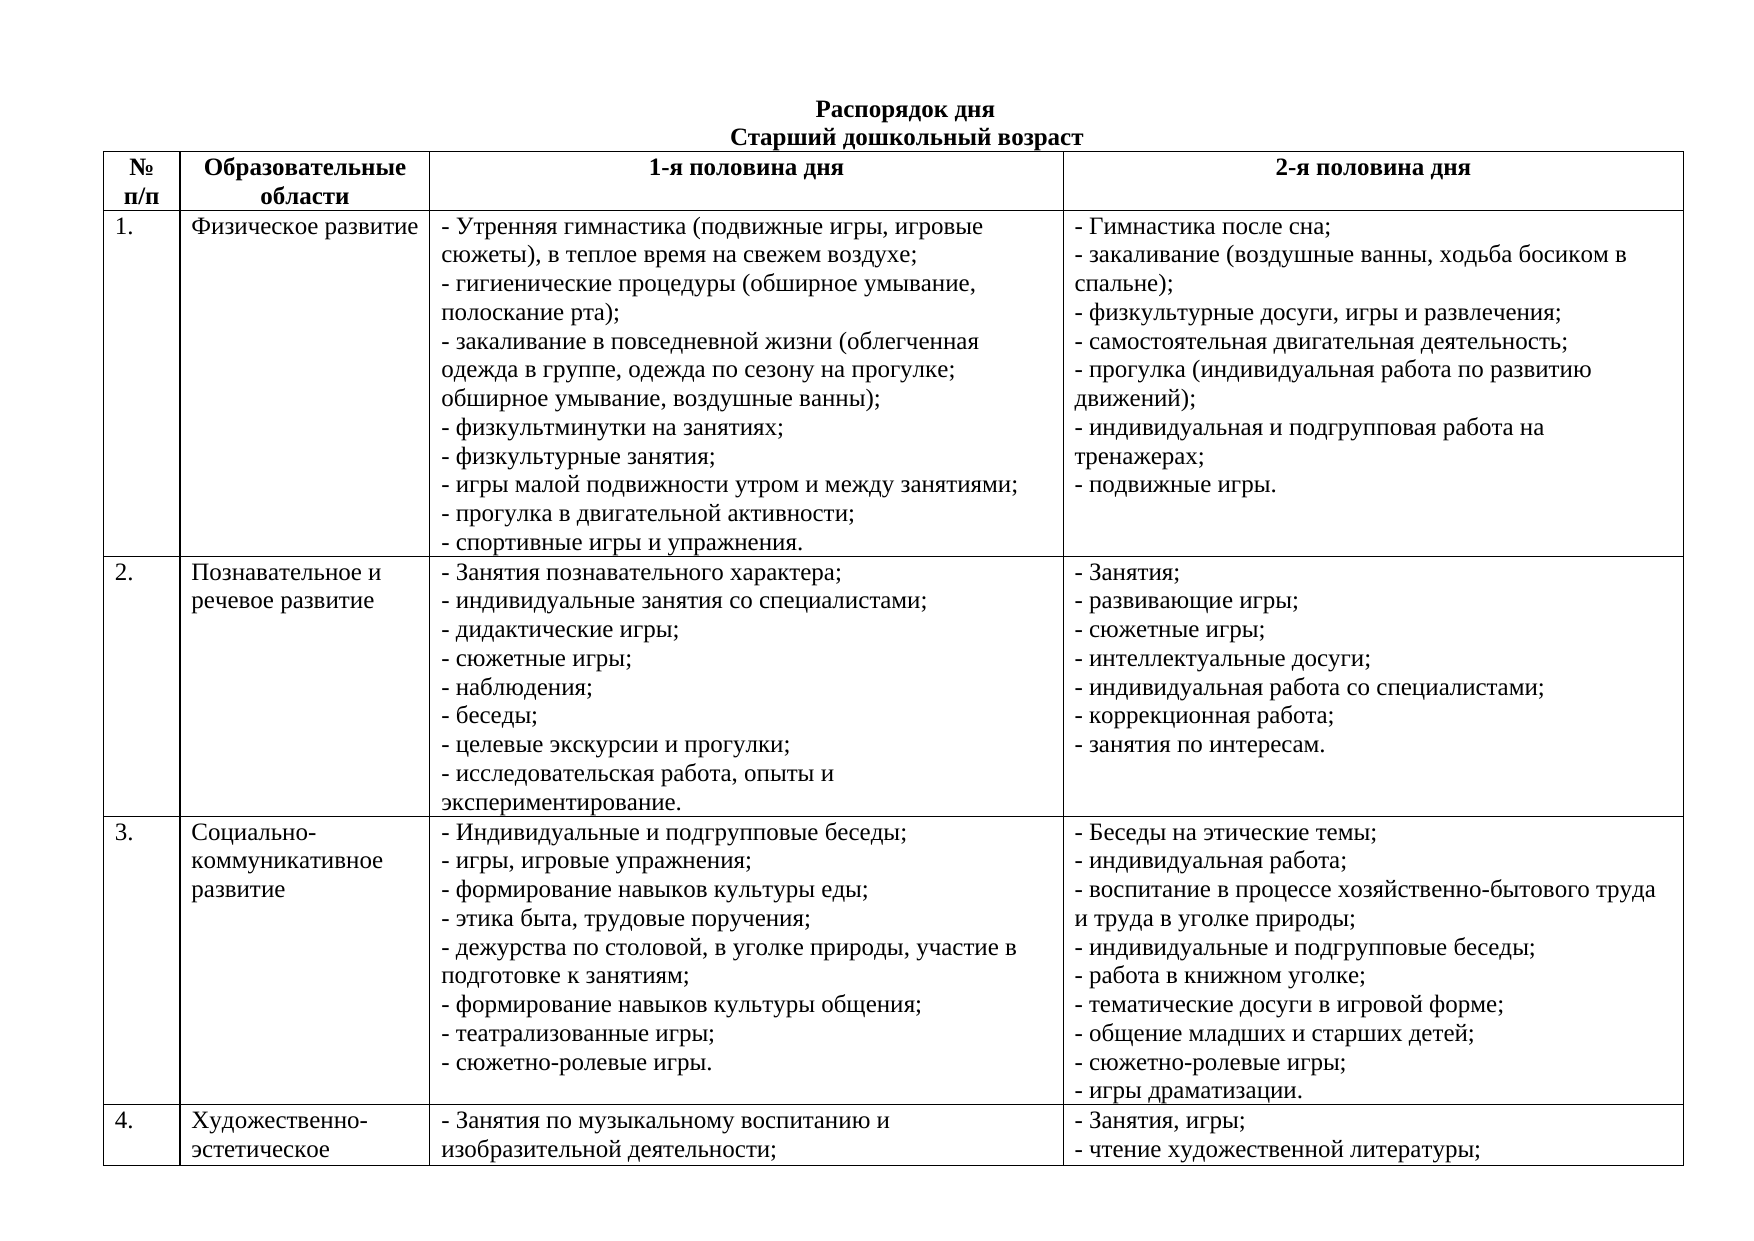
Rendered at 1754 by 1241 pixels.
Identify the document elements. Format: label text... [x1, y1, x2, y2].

table_cell Социально-коммуникативное развитие [181, 817, 429, 1104]
table_cell 1. [104, 211, 179, 556]
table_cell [430, 1105, 1063, 1165]
table_cell - Занятия; - развивающие игры; - сюжетные игры; - интеллектуальные досуги; - индивидуальная работа со специалистами; - коррекционная работа; - занятия по интересам. [1064, 557, 1683, 816]
table_cell 4. [104, 1105, 179, 1165]
table_cell 2. [104, 557, 179, 816]
table_cell - Индивидуальные и подгрупповые беседы; - игры, игровые упражнения; - формирование навыков культуры еды; - этика быта, трудовые поручения; - дежурства по столовой, в уголке природы, участие в подготовке к занятиям; - формирование навыков культуры общения; - театрализованные игры; - сюжетно-ролевые игры. [430, 817, 1063, 1104]
table_header № п/п [104, 152, 179, 210]
table_header 2-я половина дня [1064, 152, 1683, 210]
table_header 1-я половина дня [430, 152, 1063, 210]
table_cell 3. [104, 817, 179, 1104]
text Распорядок дня [118, 94, 1636, 122]
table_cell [1064, 1105, 1683, 1165]
table_header Образовательные области [181, 152, 429, 210]
table_cell - Беседы на этические темы; - индивидуальная работа; - воспитание в процессе хозяйственно-бытового труда и труда в уголке природы; - индивидуальные и подгрупповые беседы; - работа в книжном уголке; - тематические досуги в игровой форме; - общение младших и старших детей; - сюжетно-ролевые игры; - игры драматизации. [1064, 817, 1683, 1104]
text Старший дошкольный возраст [118, 122, 1636, 151]
table_cell Физическое развитие [181, 211, 429, 556]
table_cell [181, 1105, 429, 1165]
table_cell - Занятия познавательного характера; - индивидуальные занятия со специалистами; - дидактические игры; - сюжетные игры; - наблюдения; - беседы; - целевые экскурсии и прогулки; - исследовательская работа, опыты и экспериментирование. [430, 557, 1063, 816]
table_cell - Гимнастика после сна; - закаливание (воздушные ванны, ходьба босиком в спальне); - физкультурные досуги, игры и развлечения; - самостоятельная двигательная деятельность; - прогулка (индивидуальная работа по развитию движений); - индивидуальная и подгрупповая работа на тренажерах; - подвижные игры. [1064, 211, 1683, 556]
table_cell - Утренняя гимнастика (подвижные игры, игровые сюжеты), в теплое время на свежем воздухе; - гигиенические процедуры (обширное умывание, полоскание рта); - закаливание в повседневной жизни (облегченная одежда в группе, одежда по сезону на прогулке; обширное умывание, воздушные ванны); - физкультминутки на занятиях; - физкультурные занятия; - игры малой подвижности утром и между занятиями; - прогулка в двигательной активности; - спортивные игры и упражнения. [430, 211, 1063, 556]
table_cell Познавательное и речевое развитие [181, 557, 429, 816]
